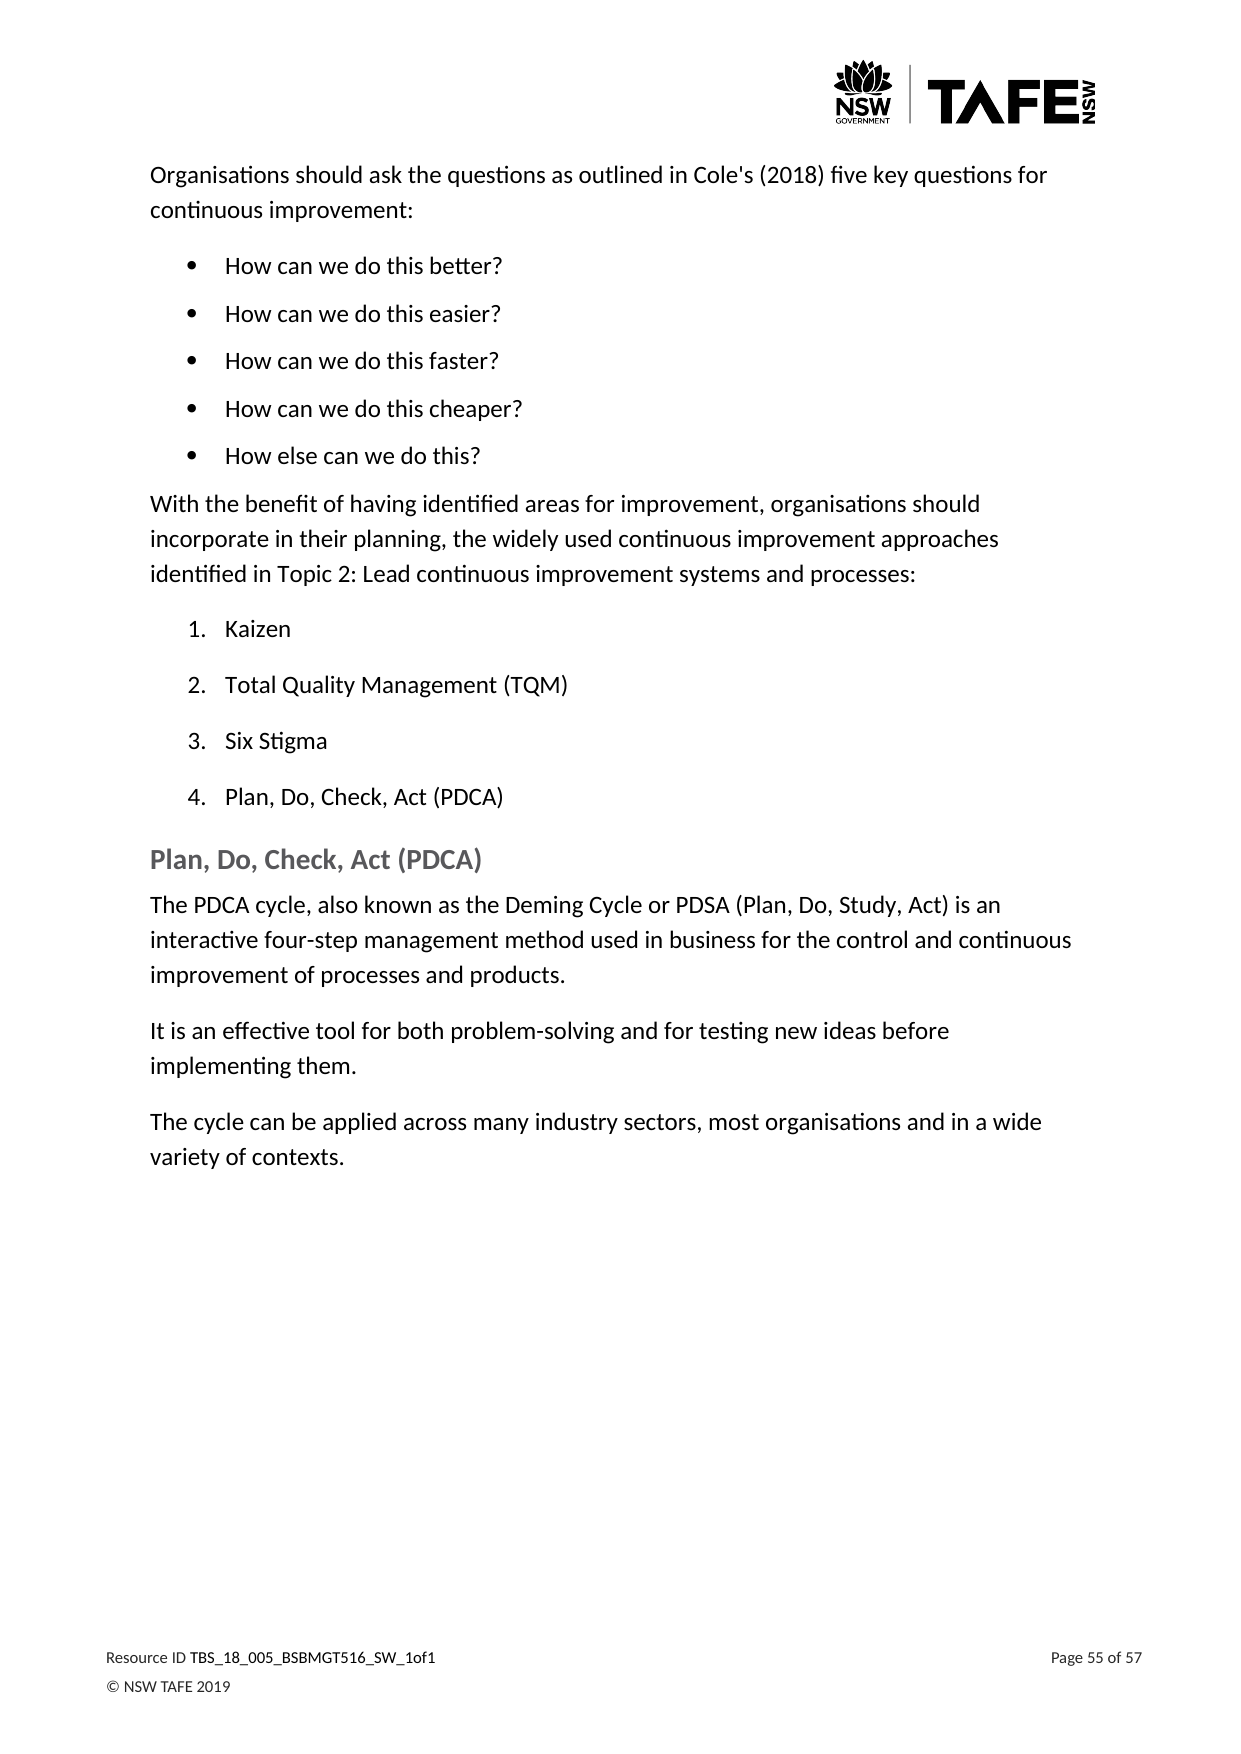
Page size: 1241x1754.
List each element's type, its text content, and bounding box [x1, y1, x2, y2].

list How can we do this better? [187, 250, 1090, 281]
picture [834, 59, 1095, 125]
list Kaizen [187, 614, 1090, 644]
list Six Stigma [187, 725, 1090, 756]
list How can we do this cheaper? [187, 393, 1090, 423]
list How can we do this easier? [187, 298, 1090, 328]
list Total Quality Management (TQM) [187, 669, 1090, 700]
text Organisations should ask the questions as outlined in Cole's (2018) five key questions for continuous improvement: [150, 159, 1090, 225]
list Plan, Do, Check, Act (PDCA) [187, 781, 1090, 812]
subtitle Plan, Do, Check, Act (PDCA) [150, 841, 1090, 877]
text The cycle can be applied across many industry sectors, most organisations and in a wide variety of contexts. [150, 1106, 1090, 1171]
text With the benefit of having identified areas for improvement, organisations should incorporate in their planning, the widely used continuous improvement approaches identified in Topic 2: Lead continuous improvement systems and processes: [150, 488, 1090, 588]
list How can we do this faster? [187, 345, 1090, 376]
text The PDCA cycle, also known as the Deming Cycle or PDSA (Plan, Do, Study, Act) is an interactive four-step management method used in business for the control and continuous improvement of processes and products. [150, 889, 1090, 990]
text It is an effective tool for both problem-solving and for testing new ideas before implementing them. [150, 1015, 1090, 1081]
list How else can we do this? [187, 440, 1090, 471]
